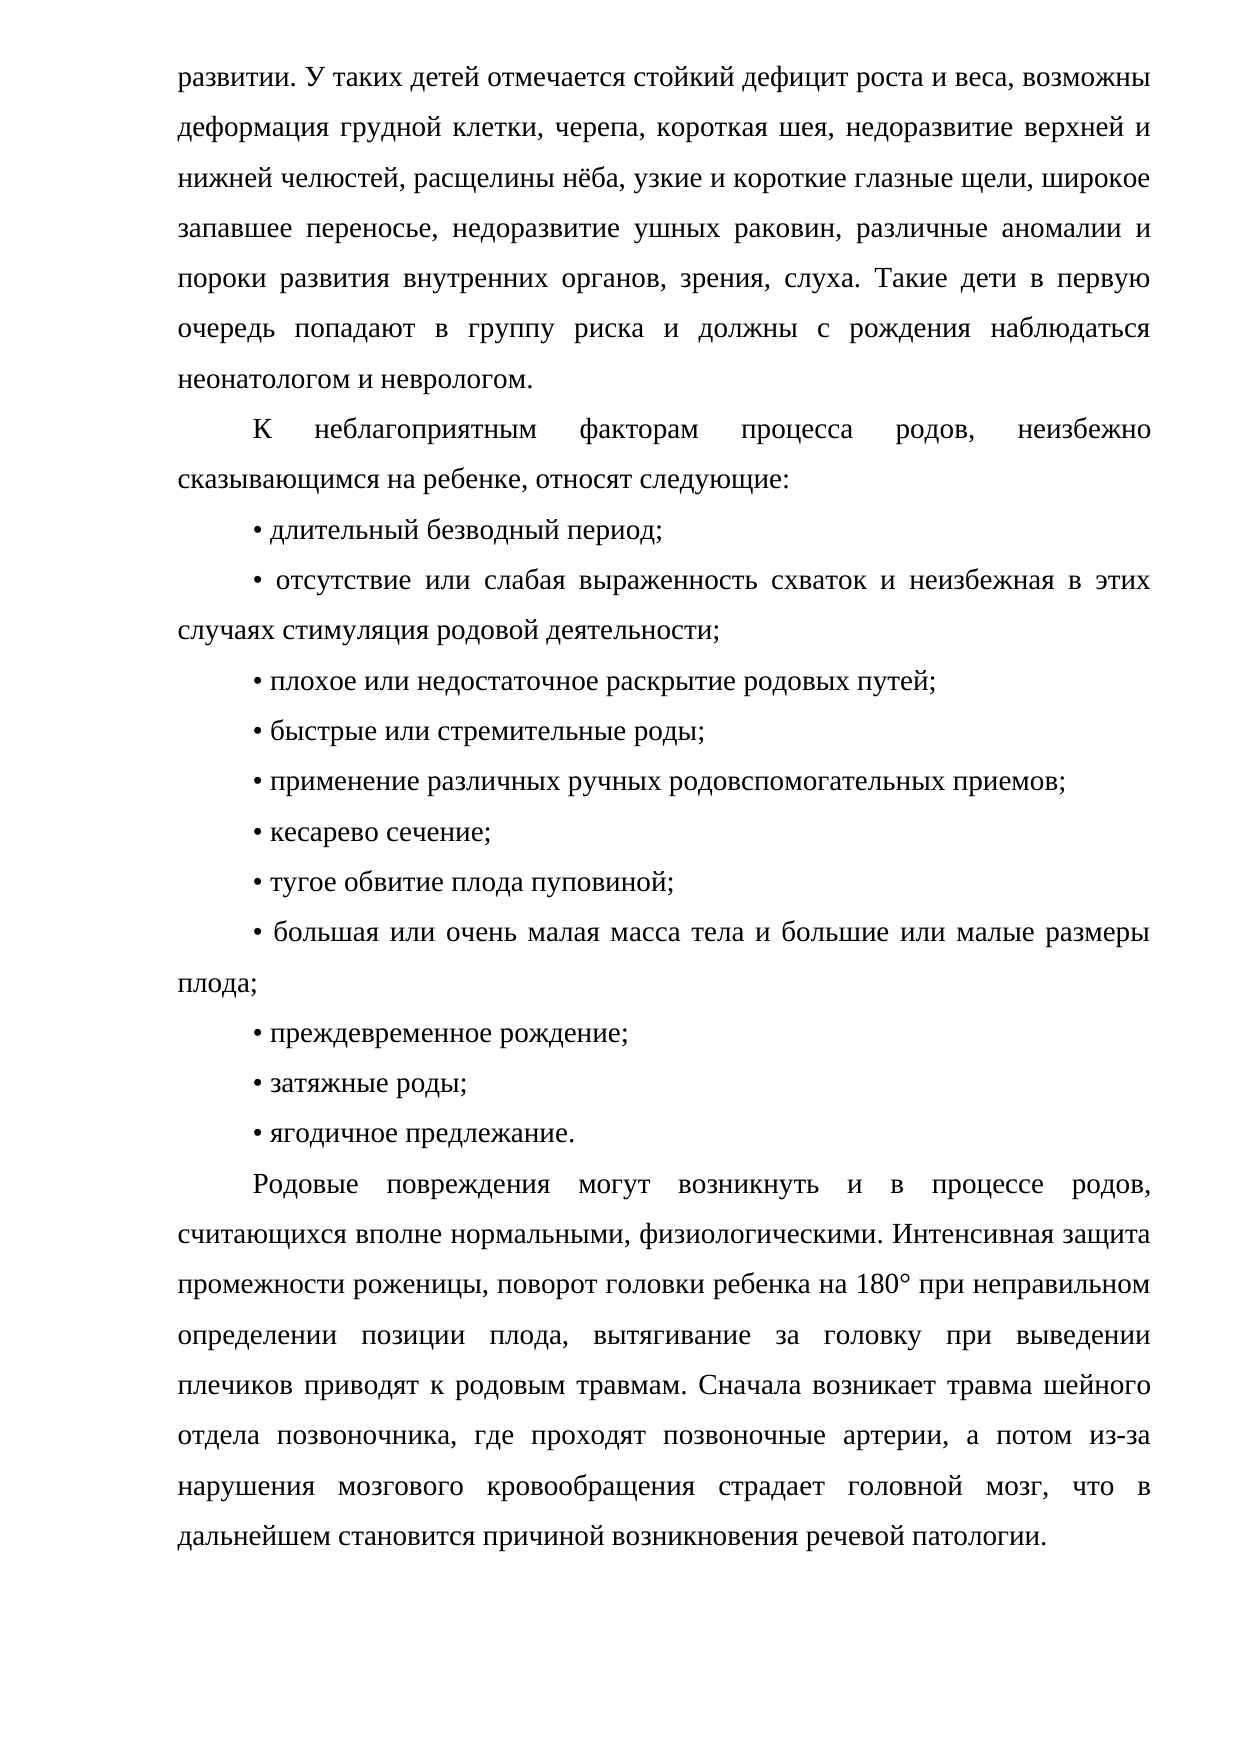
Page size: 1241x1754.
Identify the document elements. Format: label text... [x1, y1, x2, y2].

text • большая или очень малая масса тела и большие или малые размеры плода; [177, 914, 1152, 998]
text К неблагоприятным факторам процесса родов, неизбежно сказывающимся на ребенке, относят следующие: [177, 411, 1152, 495]
text • отсутствие или слабая выраженность схваток и неизбежная в этих случаях стимуляция родовой деятельности; [177, 562, 1152, 646]
text • преждевременное рождение; [177, 1015, 1152, 1048]
text • применение различных ручных родовспомогательных приемов; [177, 763, 1152, 797]
text • кесарево сечение; [177, 814, 1152, 847]
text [177, 59, 1152, 394]
text • затяжные роды; [177, 1065, 1152, 1099]
text • быстрые или стремительные роды; [177, 713, 1152, 747]
text • длительный безводный период; [177, 512, 1152, 545]
text • тугое обвитие плода пуповиной; [177, 864, 1152, 898]
text • плохое или недостаточное раскрытие родовых путей; [177, 663, 1152, 696]
text • ягодичное предлежание. [177, 1116, 1152, 1149]
text Родовые повреждения могут возникнуть и в процессе родов, считающихся вполне нормальными, физиологическими. Интенсивная защита промежности роженицы, поворот головки ребенка на 180° при неправильном определении позиции плода, вытягивание за головку при выведении плечиков приводят к родовым травмам. Сначала возникает травма шейного отдела позвоночника, где проходят позвоночные артерии, а потом из-за нарушения мозгового кровообращения страдает головной мозг, что в дальнейшем становится причиной возникновения речевой патологии. [177, 1166, 1152, 1552]
